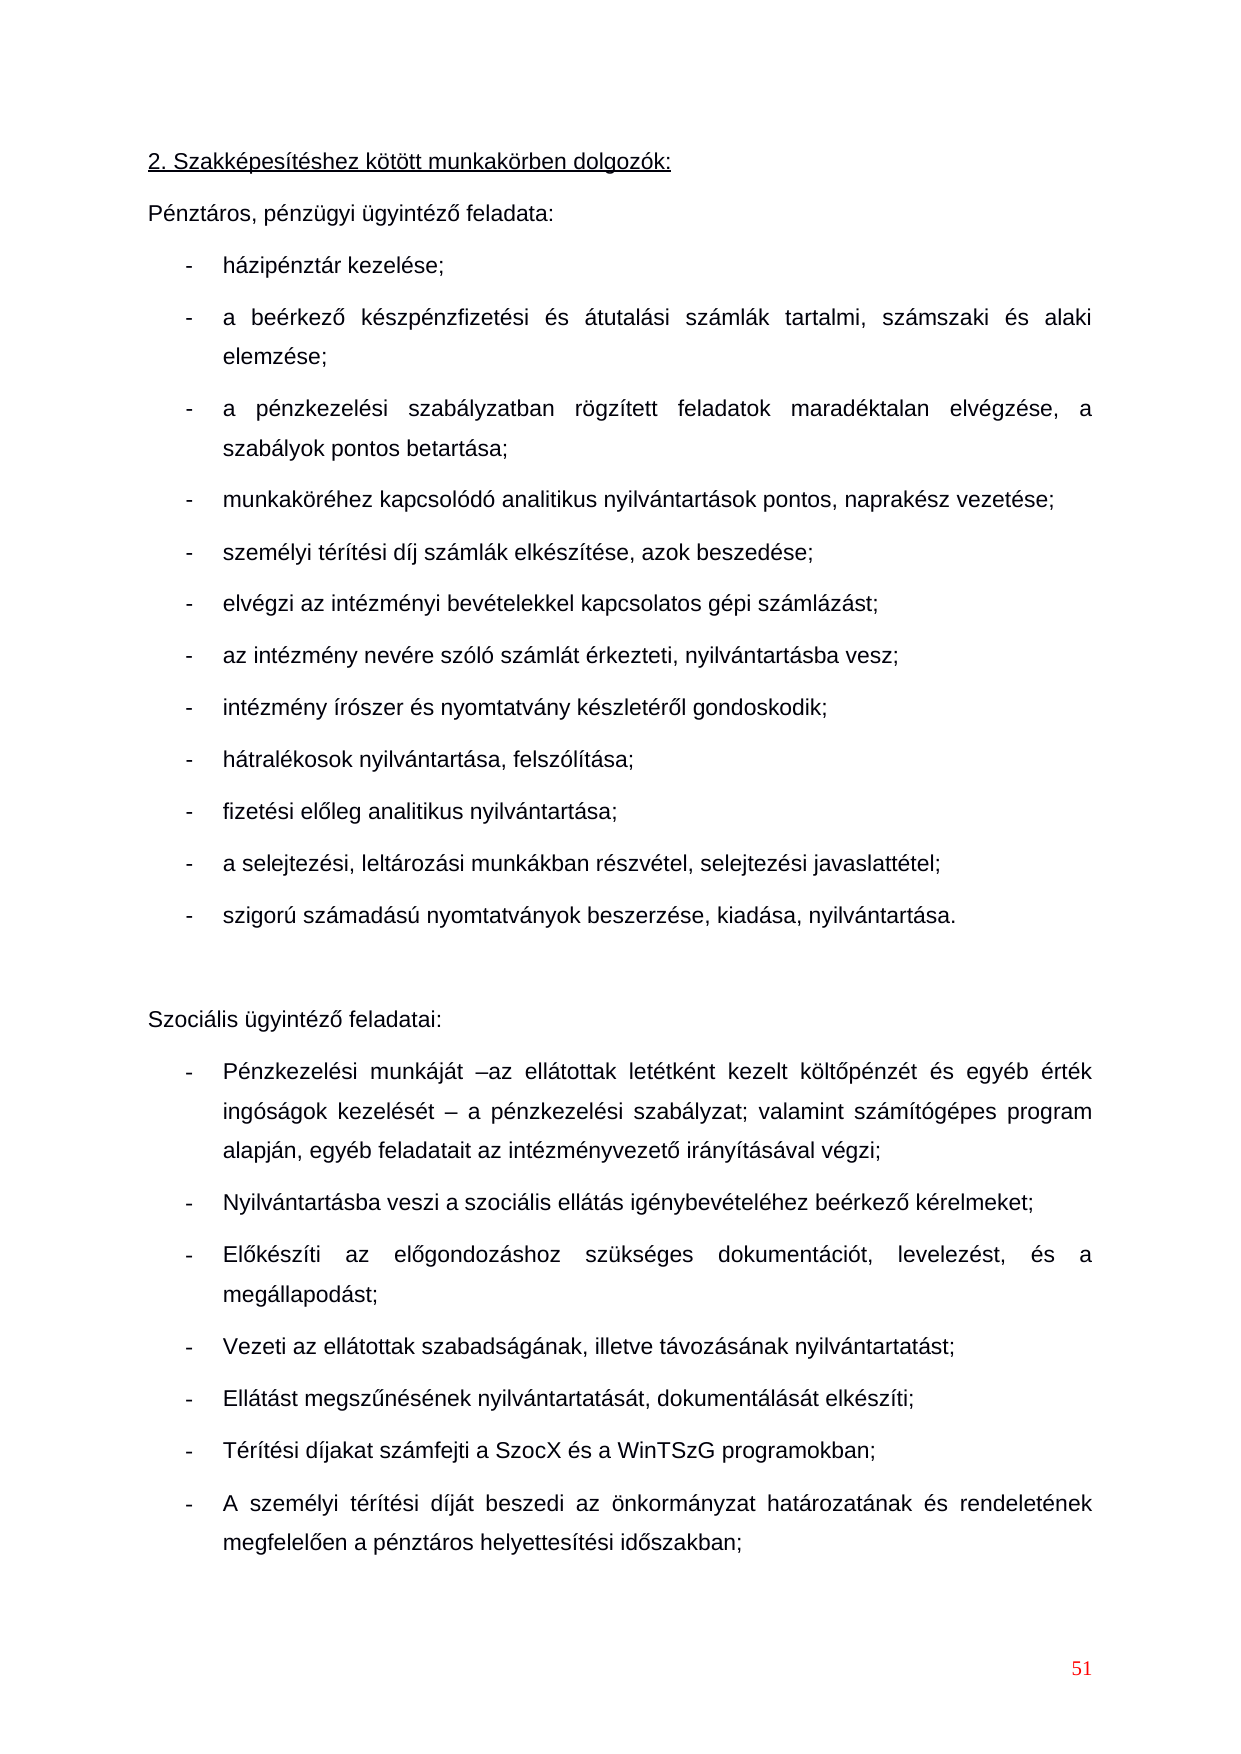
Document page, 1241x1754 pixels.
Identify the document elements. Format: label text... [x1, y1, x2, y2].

list személyi térítési díj számlák elkészítése, azok beszedése; [185, 538, 1093, 565]
list a beérkező készpénzfizetési és átutalási számlák tartalmi, számszaki és alaki elemzése; [185, 303, 1093, 369]
list elvégzi az intézményi bevételekkel kapcsolatos gépi számlázást; [185, 590, 1093, 617]
list szigorú számadású nyomtatványok beszerzése, kiadása, nyilvántartása. [185, 902, 1093, 929]
list intézmény írószer és nyomtatvány készletéről gondoskodik; [185, 694, 1093, 721]
list munkaköréhez kapcsolódó analitikus nyilvántartások pontos, naprakész vezetése; [185, 486, 1093, 513]
text Szociális ügyintéző feladatai: [148, 1006, 1093, 1033]
list az intézmény nevére szóló számlát érkezteti, nyilvántartásba vesz; [185, 642, 1093, 669]
list Vezeti az ellátottak szabadságának, illetve távozásának nyilvántartatást; [185, 1333, 1093, 1359]
list Ellátást megszűnésének nyilvántartatását, dokumentálását elkészíti; [185, 1385, 1093, 1412]
list A személyi térítési díját beszedi az önkormányzat határozatának és rendeletének megfelelően a pénztáros helyettesítési időszakban; [185, 1489, 1093, 1556]
list a selejtezési, leltározási munkákban részvétel, selejtezési javaslattétel; [185, 850, 1093, 877]
text 2. Szakképesítéshez kötött munkakörben dolgozók: [148, 148, 1093, 174]
list a pénzkezelési szabályzatban rögzített feladatok maradéktalan elvégzése, a szabályok pontos betartása; [185, 395, 1093, 461]
list Nyilvántartásba veszi a szociális ellátás igénybevételéhez beérkező kérelmeket; [185, 1189, 1093, 1216]
list fizetési előleg analitikus nyilvántartása; [185, 798, 1093, 825]
text Pénztáros, pénzügyi ügyintéző feladata: [148, 199, 1093, 226]
list Térítési díjakat számfejti a SzocX és a WinTSzG programokban; [185, 1437, 1093, 1464]
list házipénztár kezelése; [185, 252, 1093, 278]
list Pénzkezelési munkáját –az ellátottak letétként kezelt költőpénzét és egyéb érték ingóságok kezelését – a pénzkezelési szabályzat; valamint számítógépes program alapján, egyéb feladatait az intézményvezető irányításával végzi; [185, 1058, 1093, 1164]
list hátralékosok nyilvántartása, felszólítása; [185, 746, 1093, 773]
list Előkészíti az előgondozáshoz szükséges dokumentációt, levelezést, és a megállapodást; [185, 1241, 1093, 1307]
